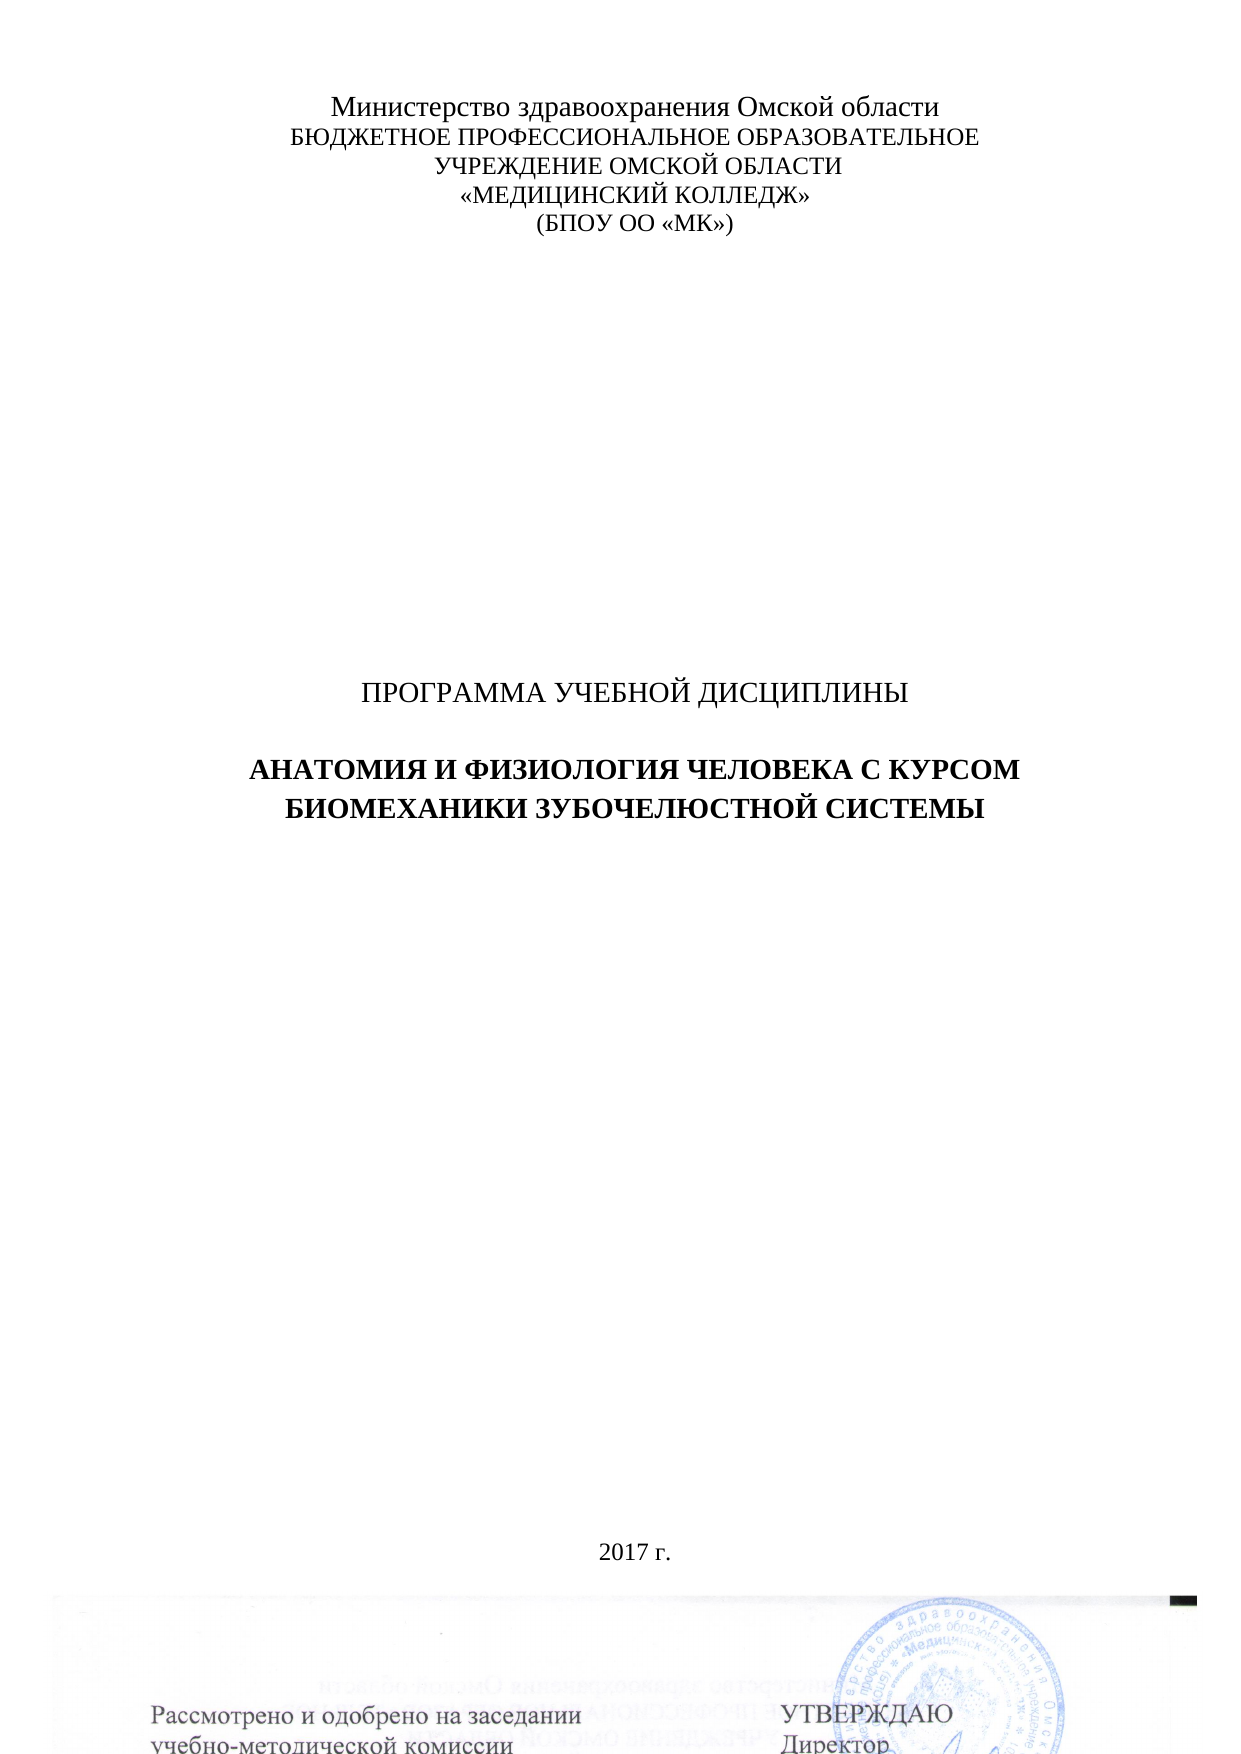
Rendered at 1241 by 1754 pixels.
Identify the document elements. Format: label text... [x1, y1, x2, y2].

text Министерство здравоохранения Омской области БЮДЖЕТНОЕ ПРОФЕССИОНАЛЬНОЕ ОБРАЗОВАТЕЛЬНОЕ [118, 89, 1152, 151]
text «МЕДИЦИНСКИЙ КОЛЛЕДЖ» [118, 180, 1152, 208]
text БИОМЕХАНИКИ ЗУБОЧЕЛЮСТНОЙ СИСТЕМЫ [118, 791, 1152, 824]
text ПРОГРАММА УЧЕБНОЙ ДИСЦИПЛИНЫ [118, 675, 1152, 709]
text 2017 г. [118, 1537, 1152, 1565]
text (БПОУ ОО «МК») [118, 208, 1152, 237]
text УЧРЕЖДЕНИЕ ОМСКОЙ ОБЛАСТИ [118, 151, 1152, 180]
picture [42, 1591, 1203, 1754]
text АНАТОМИЯ И ФИЗИОЛОГИЯ ЧЕЛОВЕКА С КУРСОМ [118, 752, 1152, 786]
